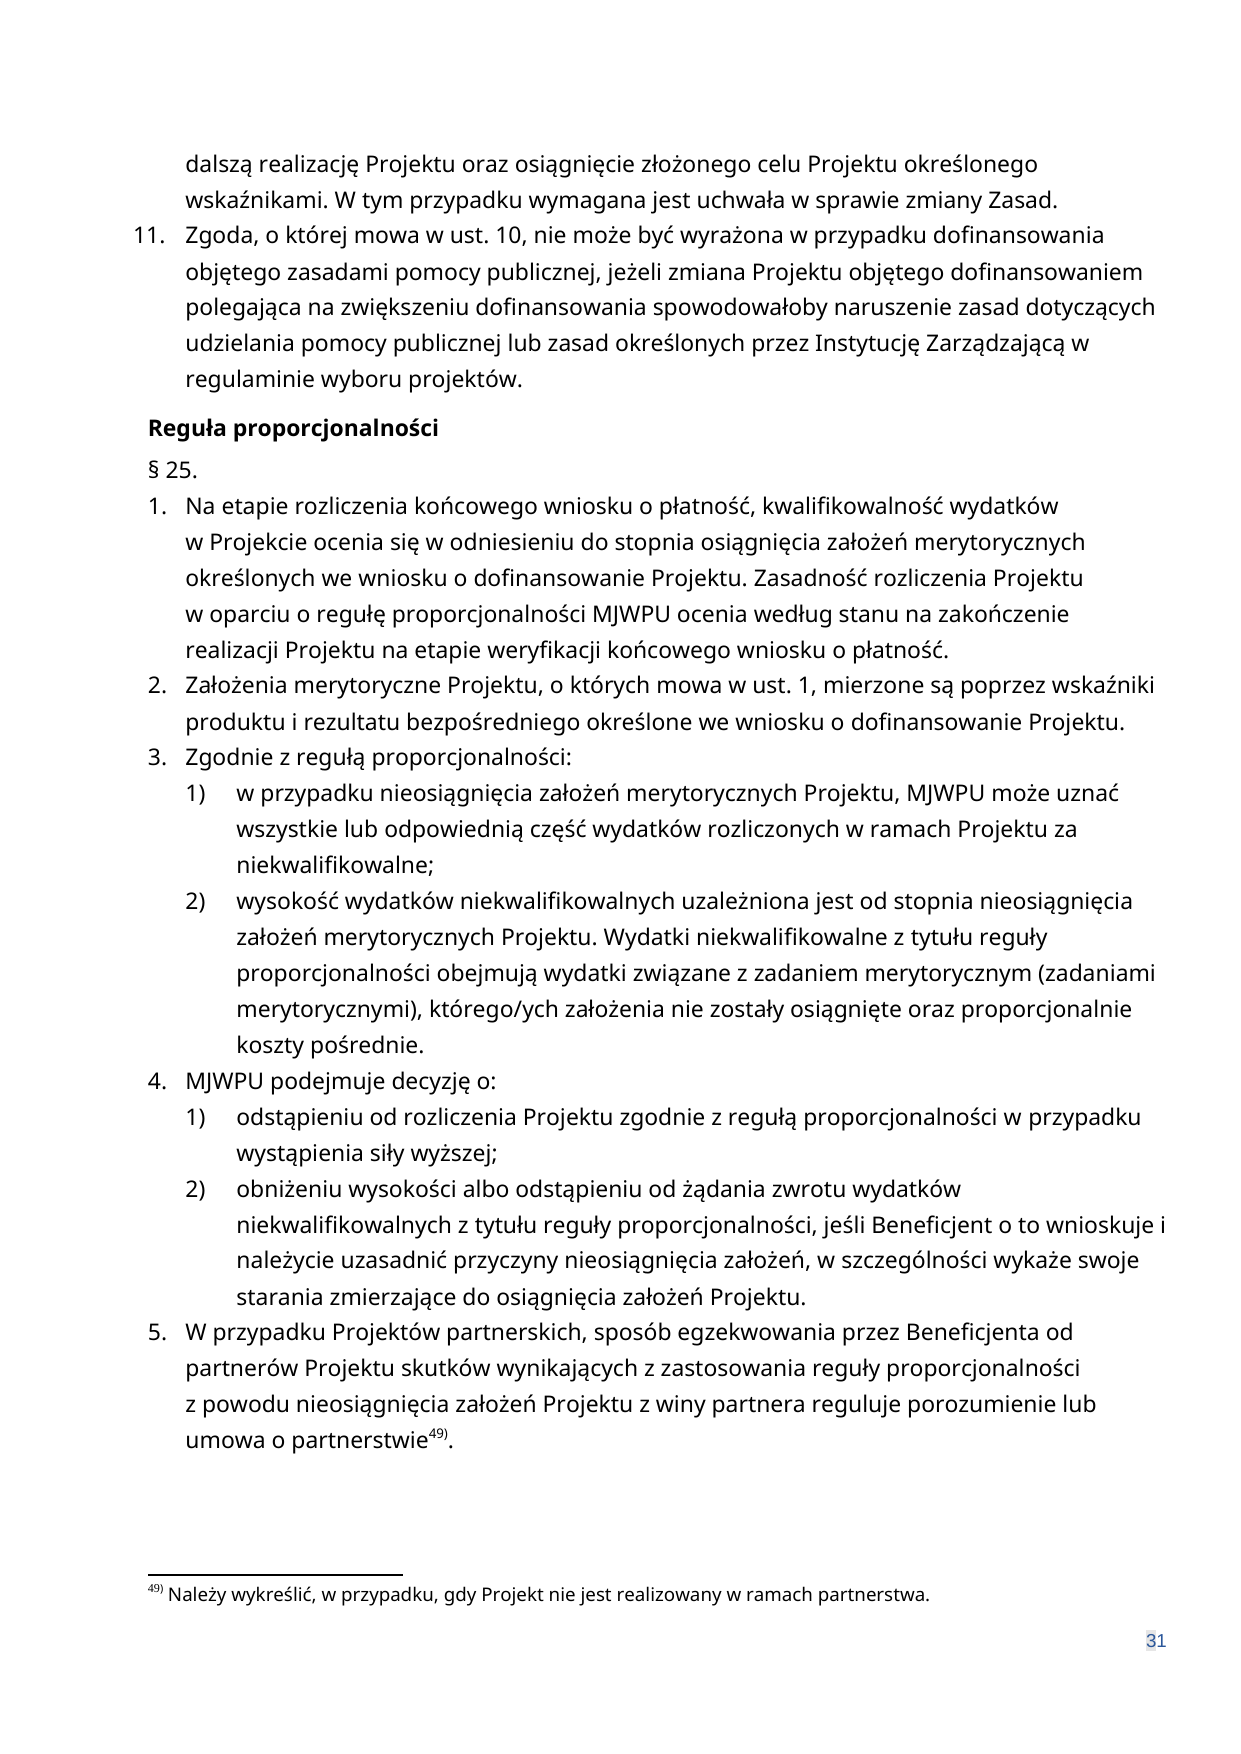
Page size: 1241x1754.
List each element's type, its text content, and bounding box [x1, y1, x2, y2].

list W przypadku Projektów partnerskich, sposób egzekwowania przez Beneficjenta od partnerów Projektu skutków wynikających z zastosowania reguły proporcjonalności z powodu nieosiągnięcia założeń Projektu z winy partnera reguluje porozumienie lub umowa o partnerstwie). [148, 1316, 1167, 1455]
subtitle § 25. [148, 454, 1167, 485]
list Założenia merytoryczne Projektu, o których mowa w ust. 1, mierzone są poprzez wskaźniki produktu i rezultatu bezpośredniego określone we wniosku o dofinansowanie Projektu. [148, 669, 1167, 737]
list obniżeniu wysokości albo odstąpieniu od żądania zwrotu wydatków niekwalifikowalnych z tytułu reguły proporcjonalności, jeśli Beneficjent o to wnioskuje i należycie uzasadnić przyczyny nieosiągnięcia założeń, w szczególności wykaże swoje starania zmierzające do osiągnięcia założeń Projektu. [185, 1173, 1167, 1312]
list Zgodnie z regułą proporcjonalności: [148, 741, 1167, 773]
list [133, 148, 1167, 215]
list odstąpieniu od rozliczenia Projektu zgodnie z regułą proporcjonalności w przypadku wystąpienia siły wyższej; [185, 1101, 1167, 1168]
list MJWPU podejmuje decyzję o: [148, 1065, 1167, 1096]
subtitle Reguła proporcjonalności [148, 412, 1167, 443]
list w przypadku nieosiągnięcia założeń merytorycznych Projektu, MJWPU może uznać wszystkie lub odpowiednią część wydatków rozliczonych w ramach Projektu za niekwalifikowalne; [185, 777, 1167, 880]
list Zgoda, o której mowa w ust. 10, nie może być wyrażona w przypadku dofinansowania objętego zasadami pomocy publicznej, jeżeli zmiana Projektu objętego dofinansowaniem polegająca na zwiększeniu dofinansowania spowodowałoby naruszenie zasad dotyczących udzielania pomocy publicznej lub zasad określonych przez Instytucję Zarządzającą w regulaminie wyboru projektów. [133, 219, 1167, 394]
list Na etapie rozliczenia końcowego wniosku o płatność, kwalifikowalność wydatków w Projekcie ocenia się w odniesieniu do stopnia osiągnięcia założeń merytorycznych określonych we wniosku o dofinansowanie Projektu. Zasadność rozliczenia Projektu w oparciu o regułę proporcjonalności MJWPU ocenia według stanu na zakończenie realizacji Projektu na etapie weryfikacji końcowego wniosku o płatność. [148, 490, 1167, 665]
list wysokość wydatków niekwalifikowalnych uzależniona jest od stopnia nieosiągnięcia założeń merytorycznych Projektu. Wydatki niekwalifikowalne z tytułu reguły proporcjonalności obejmują wydatki związane z zadaniem merytorycznym (zadaniami merytorycznymi), którego/ych założenia nie zostały osiągnięte oraz proporcjonalnie koszty pośrednie. [185, 885, 1167, 1060]
